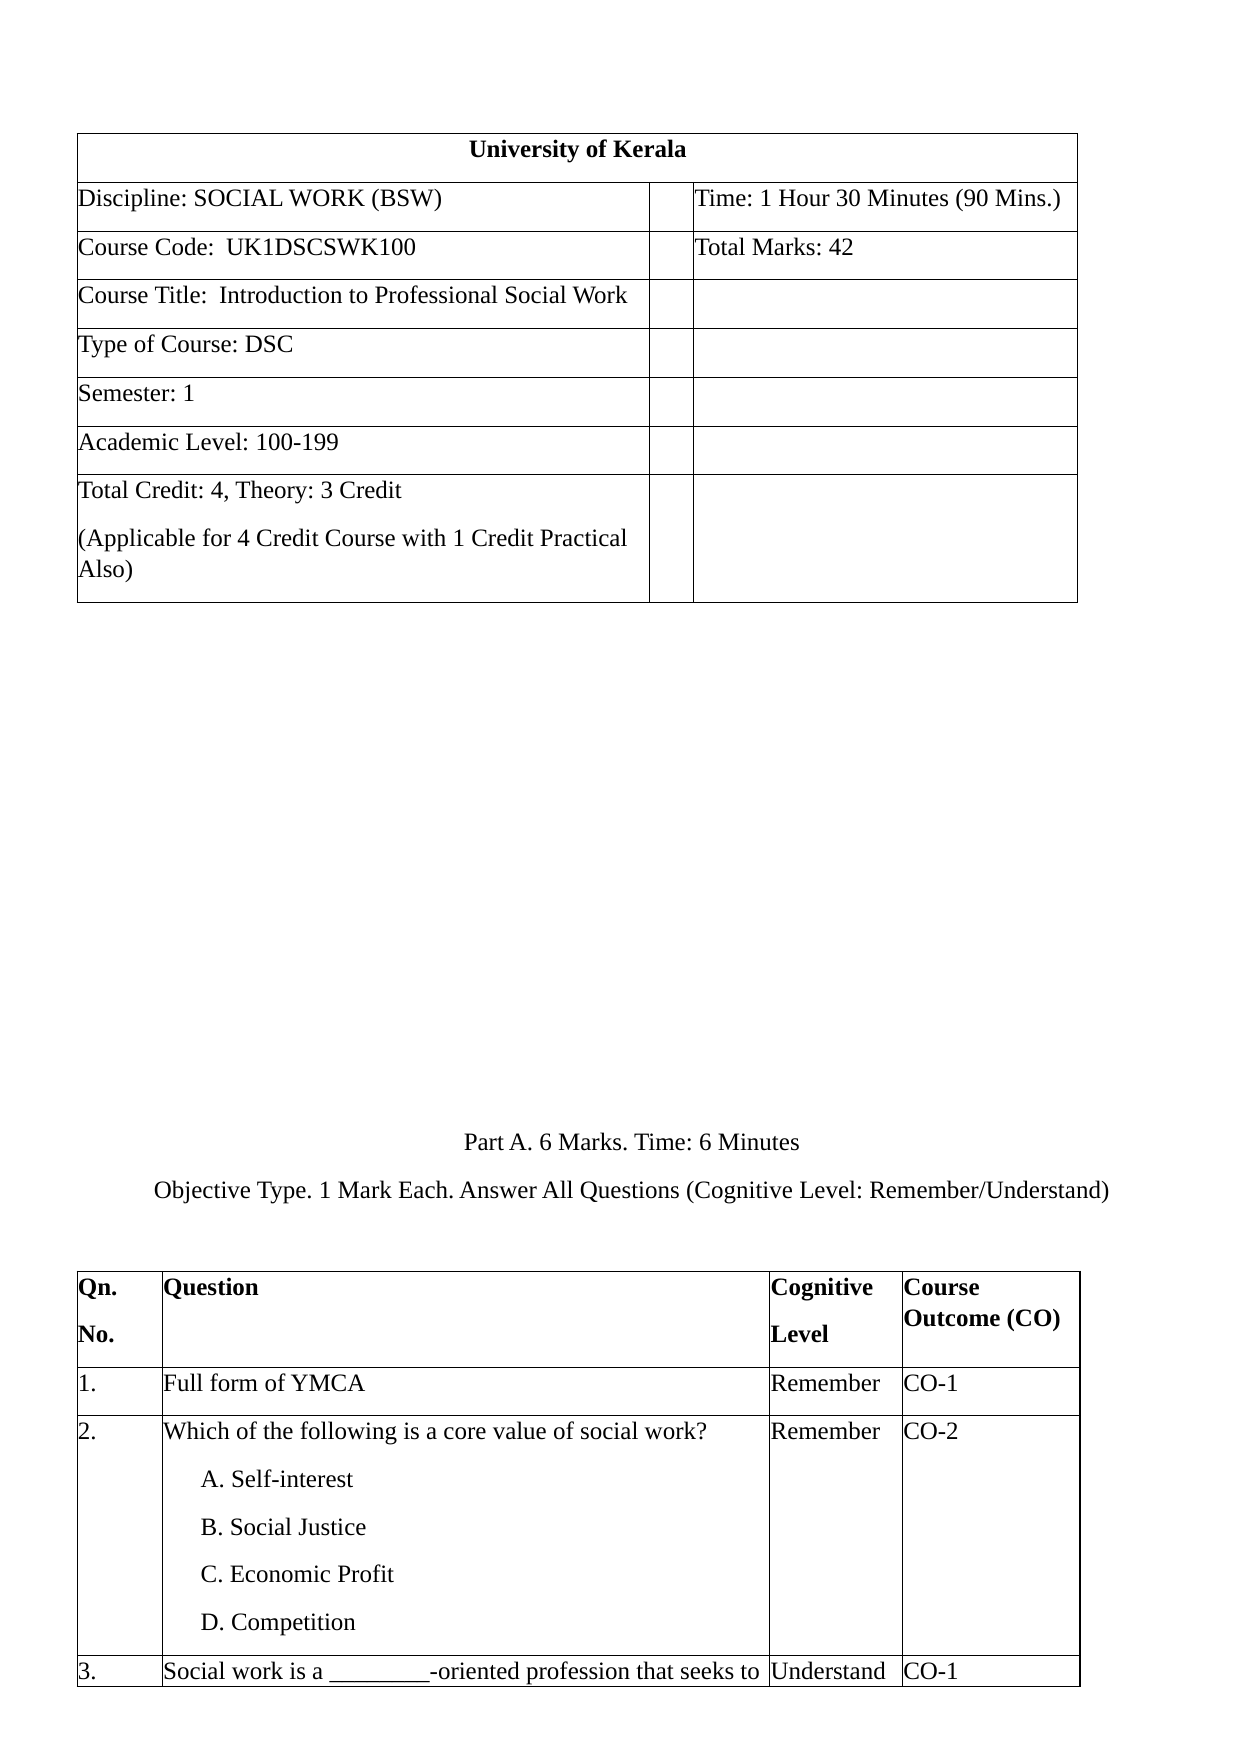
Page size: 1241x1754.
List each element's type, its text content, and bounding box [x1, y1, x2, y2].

table_cell [650, 329, 693, 377]
table_cell [650, 475, 693, 602]
table_cell Time: 1 Hour 30 Minutes (90 Mins.) [694, 183, 1077, 231]
table_cell [650, 232, 693, 279]
table_cell [650, 280, 693, 328]
table_cell Total Marks: 42 [694, 232, 1077, 279]
table_header Cognitive Level [770, 1272, 902, 1367]
table_cell [650, 378, 693, 426]
table_cell Full form of YMCA [163, 1368, 769, 1415]
table_cell 3. [78, 1656, 162, 1686]
table_cell [650, 183, 693, 231]
table_cell CO-2 [903, 1416, 1079, 1655]
table_cell Understand [770, 1656, 902, 1686]
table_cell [163, 1656, 769, 1686]
table_cell Which of the following is a core value of social work? A. Self-interest B. Social Justice C. Economic Profit D. Competition [163, 1416, 769, 1655]
table_cell Total Credit: 4, Theory: 3 Credit (Applicable for 4 Credit Course with 1 Credit Practical Also) [78, 475, 649, 602]
table_header Qn. No. [78, 1272, 162, 1367]
table_header University of Kerala [78, 134, 1077, 182]
table_cell [694, 280, 1077, 328]
text Objective Type. 1 Mark Each. Answer All Questions (Cognitive Level: Remember/Understand) [77, 1175, 1186, 1204]
table_cell Course Code: UK1DSCSWK100 [78, 232, 649, 279]
table_cell CO-1 [903, 1368, 1079, 1415]
table_cell [694, 475, 1077, 602]
table_header Course Outcome (CO) [903, 1272, 1079, 1367]
table_header Question [163, 1272, 769, 1367]
table_cell [694, 329, 1077, 377]
table_cell [694, 427, 1077, 474]
table_cell Course Title: Introduction to Professional Social Work [78, 280, 649, 328]
table_cell Remember [770, 1368, 902, 1415]
table_cell 2. [78, 1416, 162, 1655]
table_cell [694, 378, 1077, 426]
table_cell Semester: 1 [78, 378, 649, 426]
text Part A. 6 Marks. Time: 6 Minutes [77, 1127, 1186, 1156]
table_cell Type of Course: DSC [78, 329, 649, 377]
table_cell 1. [78, 1368, 162, 1415]
table_cell Discipline: SOCIAL WORK (BSW) [78, 183, 649, 231]
table_cell CO-1 [903, 1656, 1079, 1686]
table_cell [650, 427, 693, 474]
table_cell Academic Level: 100-199 [78, 427, 649, 474]
table_cell Remember [770, 1416, 902, 1655]
